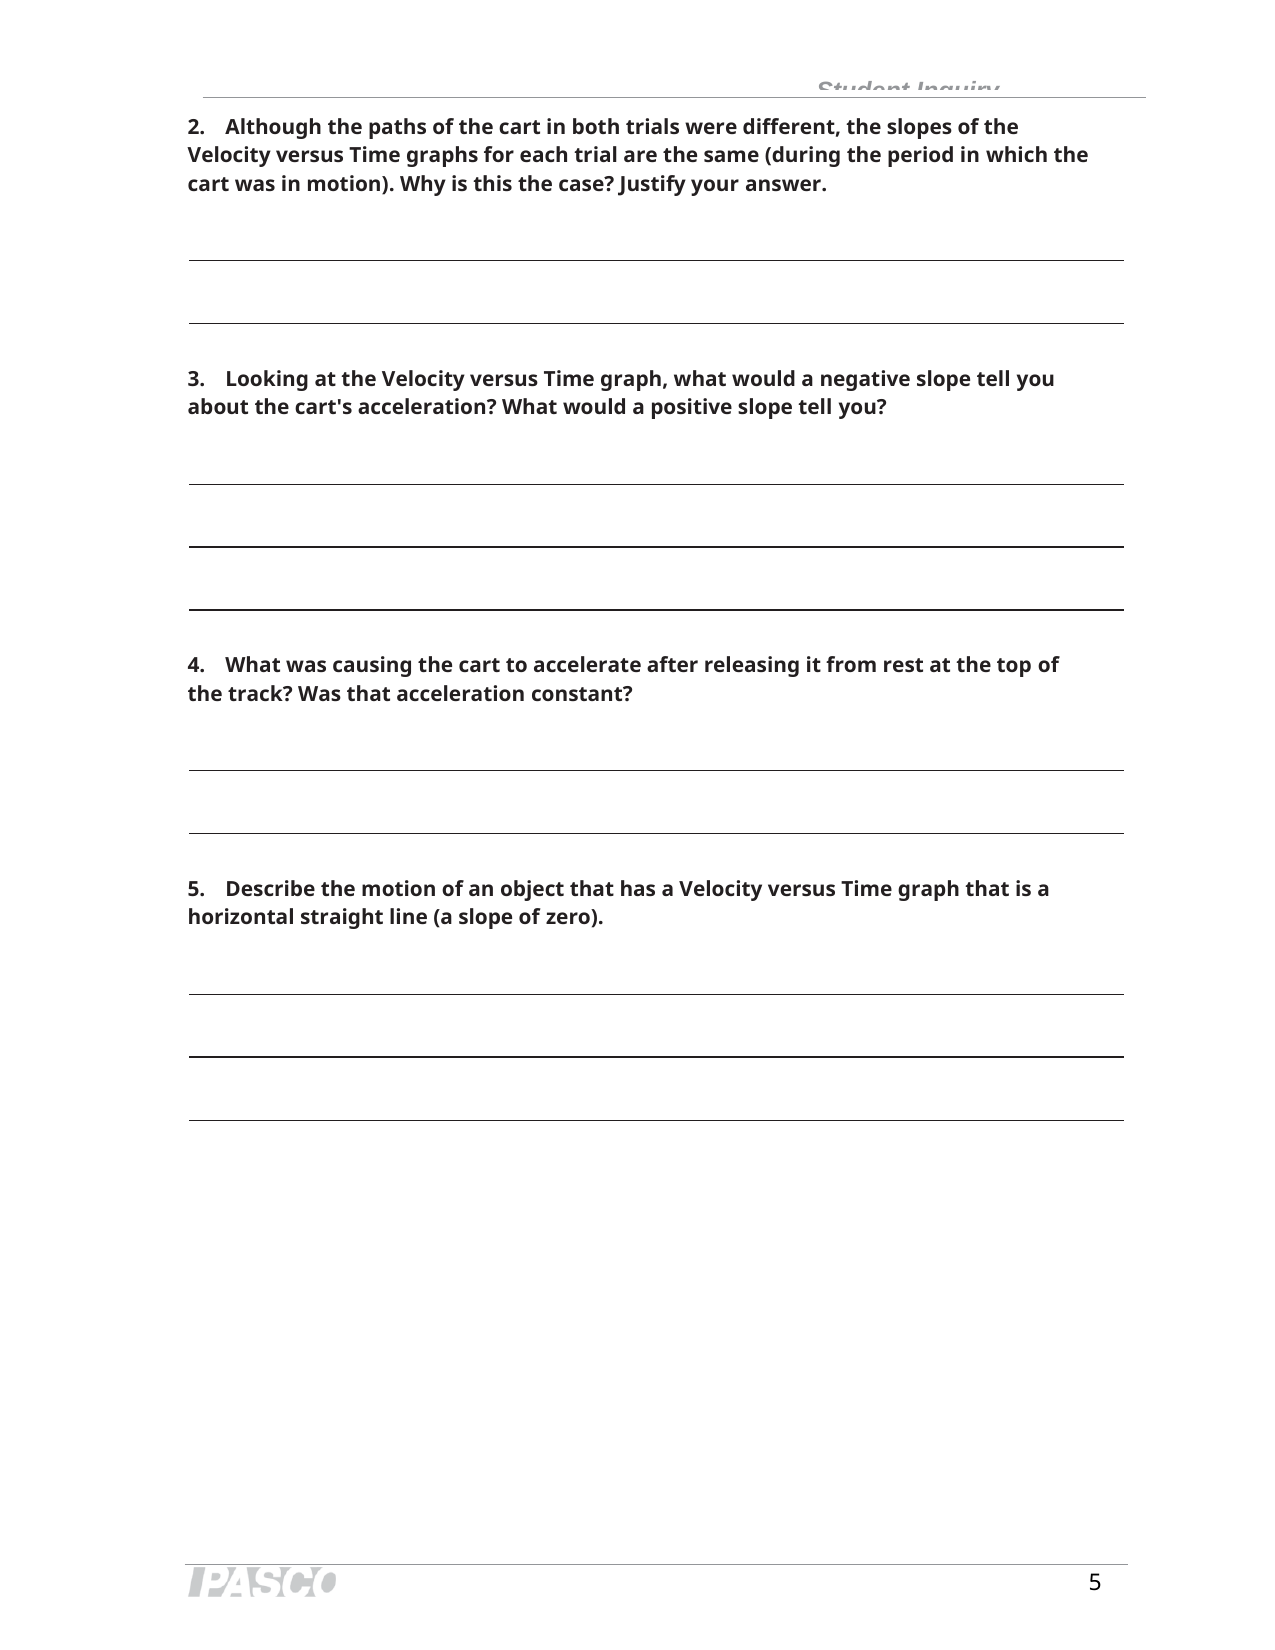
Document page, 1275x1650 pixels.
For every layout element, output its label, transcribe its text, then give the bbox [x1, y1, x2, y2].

list Looking at the Velocity versus Time graph, what would a negative slope tell you about the cart's acceleration? What would a positive slope tell you? [187, 364, 1091, 421]
list Although the paths of the cart in both trials were different, the slopes of the Velocity versus Time graphs for each trial are the same (during the period in which the cart was in motion). Why is this the case? Justify your answer. [187, 112, 1092, 197]
list What was causing the cart to accelerate after releasing it from rest at the top of the track? Was that acceleration constant? [187, 650, 1084, 707]
list Describe the motion of an object that has a Velocity versus Time graph that is a horizontal straight line (a slope of zero). [187, 874, 1085, 931]
picture [187, 1567, 336, 1597]
